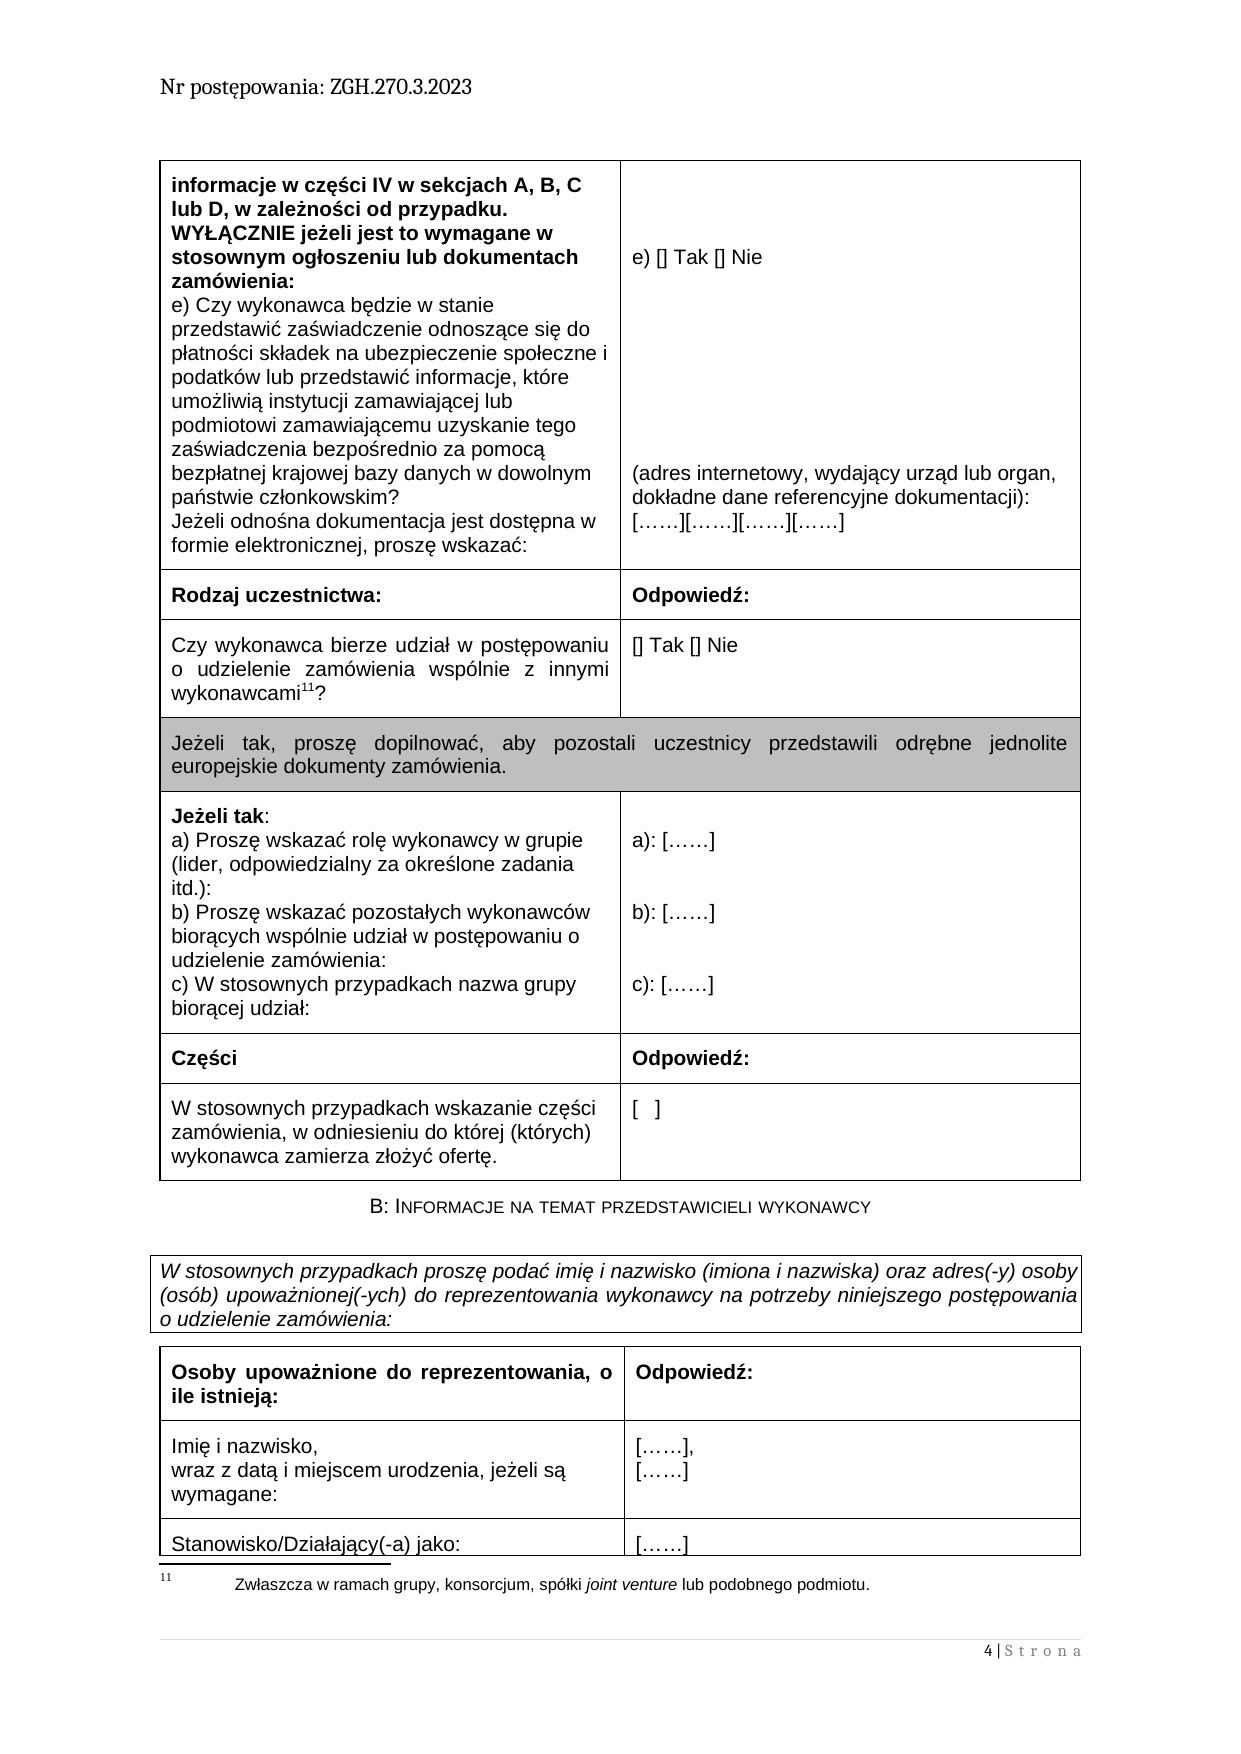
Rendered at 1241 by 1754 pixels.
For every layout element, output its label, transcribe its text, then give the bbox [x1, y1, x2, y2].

table_cell [ ] [621, 1084, 1080, 1180]
text B: Informacje na temat przedstawicieli wykonawcy [159, 1194, 1081, 1218]
table_cell Czy wykonawca bierze udział w postępowaniu o udzielenie zamówienia wspólnie z innymi wykonawcami? [161, 620, 620, 717]
table_cell Odpowiedź: [621, 1034, 1080, 1082]
table_cell a): [……] b): [……] c): [……] [621, 792, 1080, 1032]
table_cell [……] [625, 1519, 1080, 1555]
table_cell Jeżeli tak, proszę dopilnować, aby pozostali uczestnicy przedstawili odrębne jednolite europejskie dokumenty zamówienia. [161, 718, 1080, 791]
table_cell Jeżeli tak: a) Proszę wskazać rolę wykonawcy w grupie (lider, odpowiedzialny za określone zadania itd.): b) Proszę wskazać pozostałych wykonawców biorących wspólnie udział w postępowaniu o udzielenie zamówienia: c) W stosownych przypadkach nazwa grupy biorącej udział: [161, 792, 620, 1032]
table_cell [] Tak [] Nie [621, 620, 1080, 717]
table_cell Imię i nazwisko, wraz z datą i miejscem urodzenia, jeżeli są wymagane: [161, 1421, 624, 1518]
table_cell Części [161, 1034, 620, 1082]
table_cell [161, 161, 620, 569]
table_cell Rodzaj uczestnictwa: [161, 570, 620, 619]
text W stosownych przypadkach proszę podać imię i nazwisko (imiona i nazwiska) oraz adres(-y) osoby (osób) upoważnionej(-ych) do reprezentowania wykonawcy na potrzeby niniejszego postępowania o udzielenie zamówienia: [151, 1256, 1081, 1332]
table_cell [161, 1519, 624, 1555]
table_cell [……], [……] [625, 1421, 1080, 1518]
table_cell W stosownych przypadkach wskazanie części zamówienia, w odniesieniu do której (których) wykonawca zamierza złożyć ofertę. [161, 1084, 620, 1180]
table_header Osoby upoważnione do reprezentowania, o ile istnieją: [161, 1347, 624, 1420]
table_cell Odpowiedź: [621, 570, 1080, 619]
table_header Odpowiedź: [625, 1347, 1080, 1420]
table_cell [621, 161, 1080, 569]
